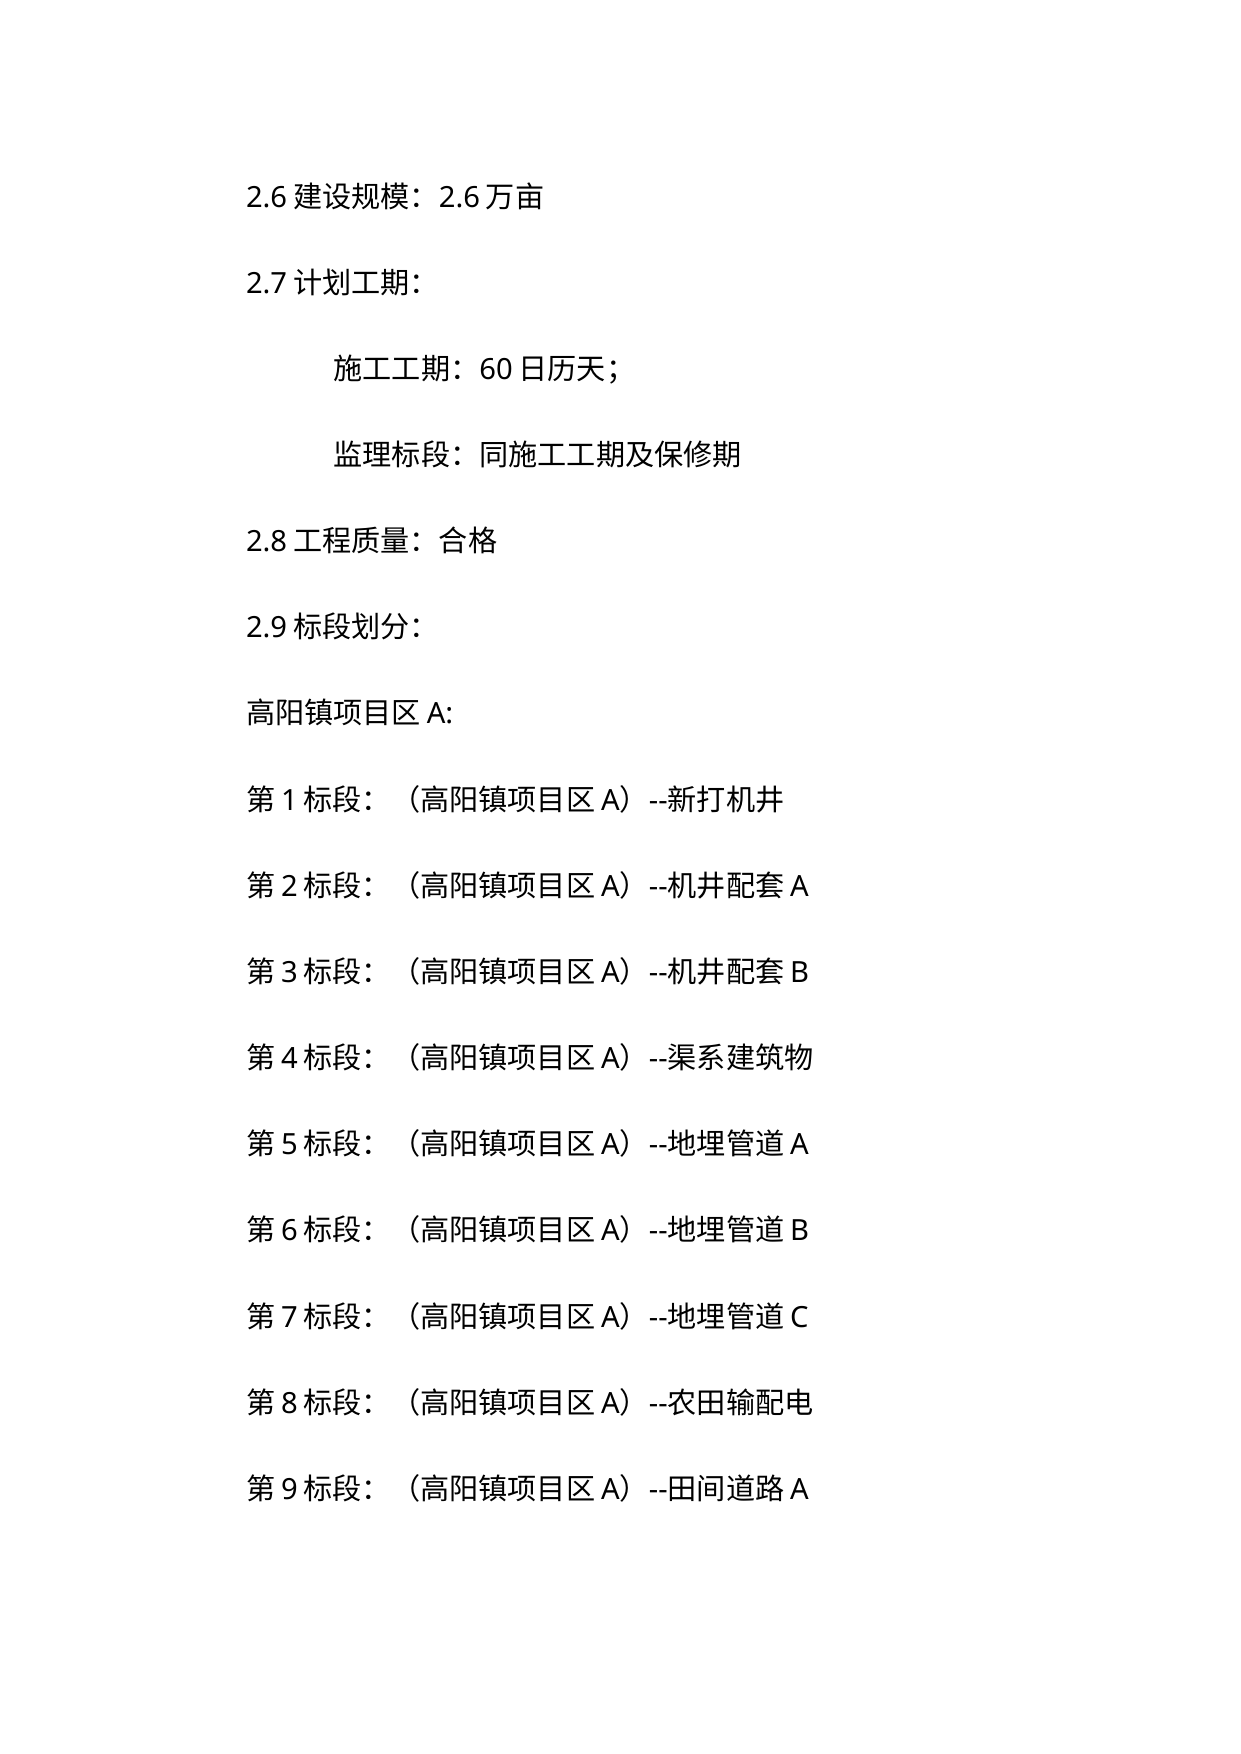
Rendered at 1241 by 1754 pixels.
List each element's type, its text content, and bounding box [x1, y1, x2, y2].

text 施工工期：60日历天； [187, 334, 1053, 399]
text 第4标段：（高阳镇项目区A）--渠系建筑物 [187, 1023, 1053, 1088]
text 第9标段：（高阳镇项目区A）--田间道路A [187, 1454, 1053, 1519]
text 2.8工程质量：合格 [187, 507, 1053, 572]
text 第1标段：（高阳镇项目区A）--新打机井 [187, 765, 1053, 830]
text 2.7计划工期： [187, 248, 1053, 313]
text 2.6建设规模：2.6万亩 [187, 162, 1053, 227]
text 第3标段：（高阳镇项目区A）--机井配套B [187, 937, 1053, 1002]
text 2.9标段划分： [187, 593, 1053, 658]
text 高阳镇项目区A: [187, 679, 1053, 744]
text 第5标段：（高阳镇项目区A）--地埋管道A [187, 1109, 1053, 1174]
text 第6标段：（高阳镇项目区A）--地埋管道B [187, 1196, 1053, 1261]
text 第7标段：（高阳镇项目区A）--地埋管道C [187, 1282, 1053, 1347]
text 第8标段：（高阳镇项目区A）--农田输配电 [187, 1368, 1053, 1433]
text 监理标段：同施工工期及保修期 [187, 420, 1053, 485]
text 第2标段：（高阳镇项目区A）--机井配套A [187, 851, 1053, 916]
